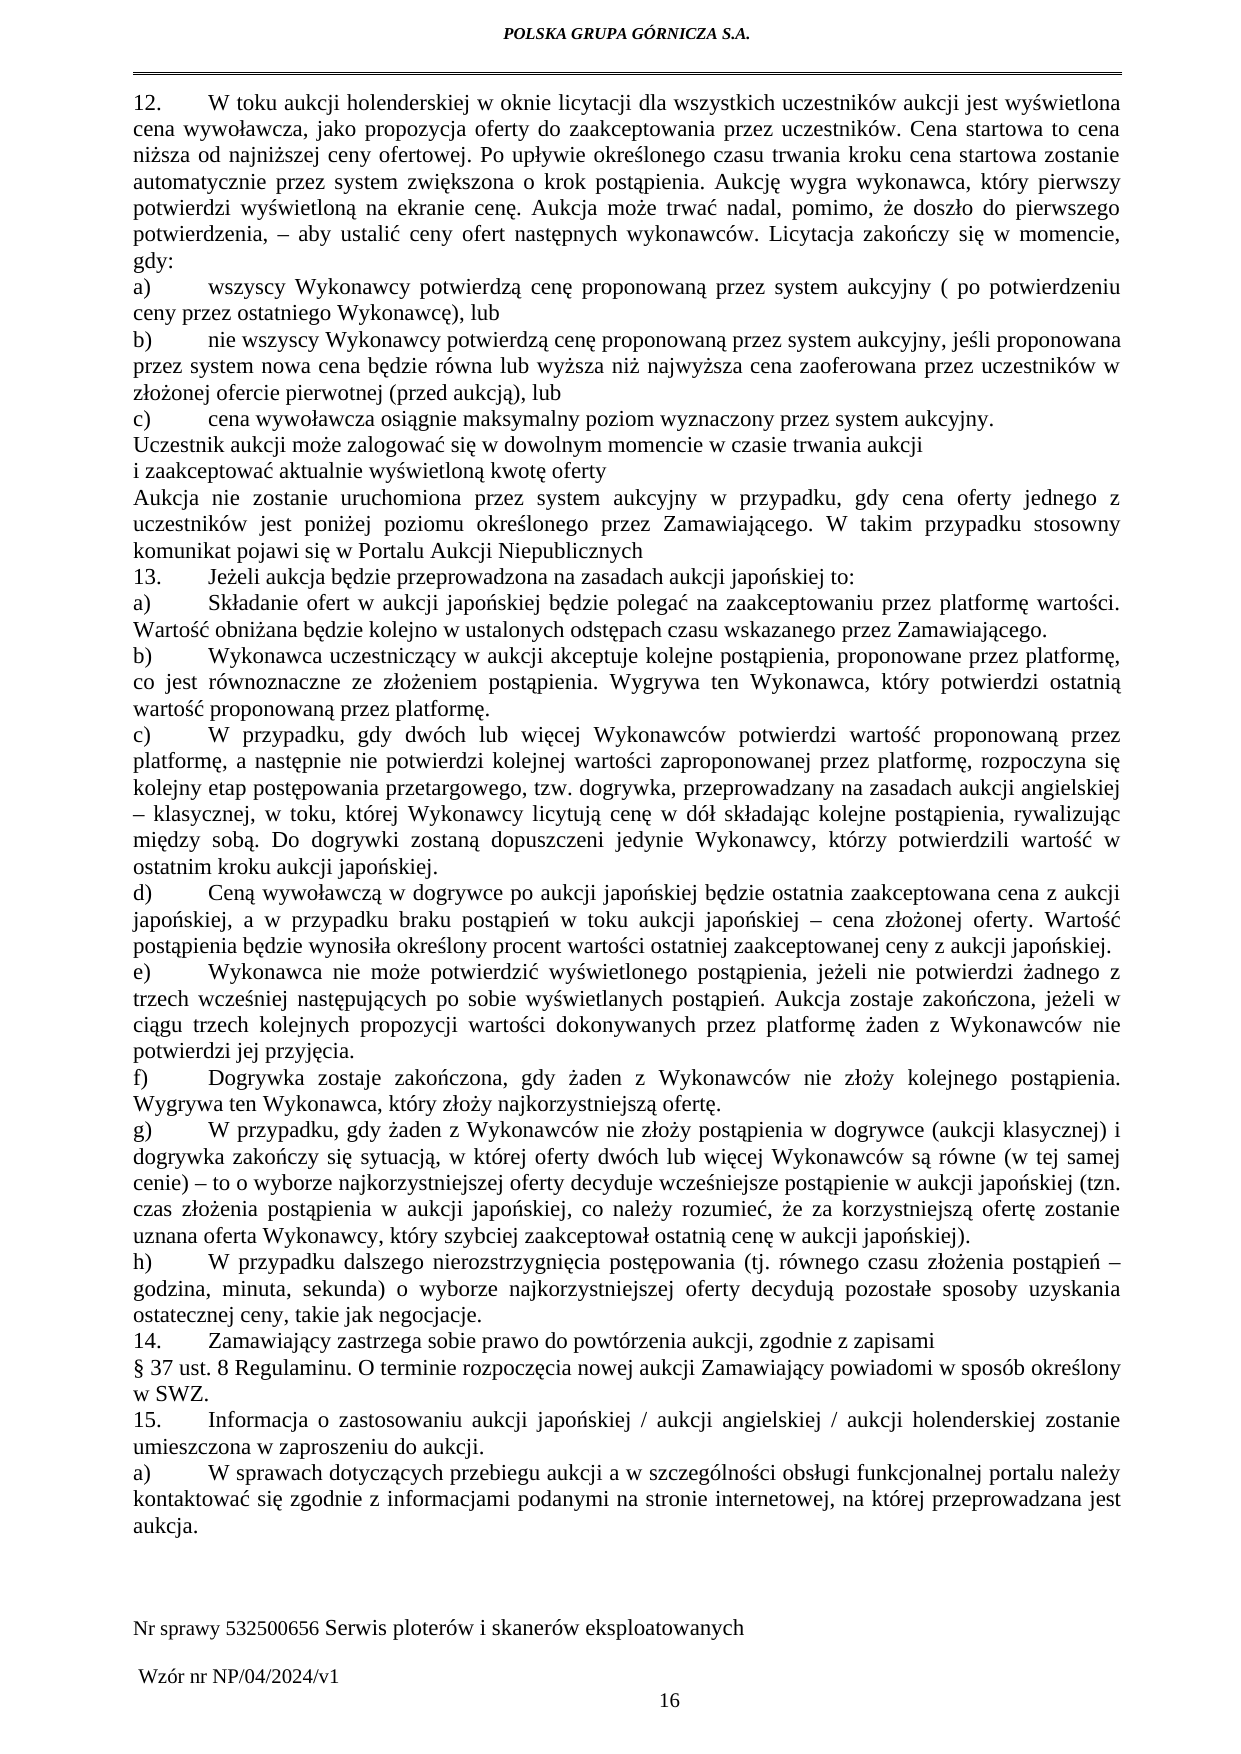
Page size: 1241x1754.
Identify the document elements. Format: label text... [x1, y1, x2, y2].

text a) W sprawach dotyczących przebiegu aukcji a w szczególności obsługi funkcjonalnej portalu należy kontaktować się zgodnie z informacjami podanymi na stronie internetowej, na której przeprowadzana jest aukcja. [133, 1459, 1122, 1538]
text c) W przypadku, gdy dwóch lub więcej Wykonawców potwierdzi wartość proponowaną przez platformę, a następnie nie potwierdzi kolejnej wartości zaproponowanej przez platformę, rozpoczyna się kolejny etap postępowania przetargowego, tzw. dogrywka, przeprowadzany na zasadach aukcji angielskiej – klasycznej, w toku, której Wykonawcy licytują cenę w dół składając kolejne postąpienia, rywalizując między sobą. Do dogrywki zostaną dopuszczeni jedynie Wykonawcy, którzy potwierdzili wartość w ostatnim kroku aukcji japońskiej. [133, 721, 1122, 879]
text i zaakceptować aktualnie wyświetloną kwotę oferty [133, 458, 1122, 484]
text f) Dogrywka zostaje zakończona, gdy żaden z Wykonawców nie złoży kolejnego postąpienia. Wygrywa ten Wykonawca, który złoży najkorzystniejszą ofertę. [133, 1064, 1122, 1116]
text 13. Jeżeli aukcja będzie przeprowadzona na zasadach aukcji japońskiej to: [133, 563, 1122, 589]
text Uczestnik aukcji może zalogować się w dowolnym momencie w czasie trwania aukcji [133, 431, 1122, 458]
text a) Składanie ofert w aukcji japońskiej będzie polegać na zaakceptowaniu przez platformę wartości. Wartość obniżana będzie kolejno w ustalonych odstępach czasu wskazanego przez Zamawiającego. [133, 589, 1122, 642]
text 15. Informacja o zastosowaniu aukcji japońskiej / aukcji angielskiej / aukcji holenderskiej zostanie umieszczona w zaproszeniu do aukcji. [133, 1406, 1122, 1459]
text 12. W toku aukcji holenderskiej w oknie licytacji dla wszystkich uczestników aukcji jest wyświetlona cena wywoławcza, jako propozycja oferty do zaakceptowania przez uczestników. Cena startowa to cena niższa od najniższej ceny ofertowej. Po upływie określonego czasu trwania kroku cena startowa zostanie automatycznie przez system zwiększona o krok postąpienia. Aukcję wygra wykonawca, który pierwszy potwierdzi wyświetloną na ekranie cenę. Aukcja może trwać nadal, pomimo, że doszło do pierwszego potwierdzenia, – aby ustalić ceny ofert następnych wykonawców. Licytacja zakończy się w momencie, gdy: [133, 89, 1122, 273]
text e) Wykonawca nie może potwierdzić wyświetlonego postąpienia, jeżeli nie potwierdzi żadnego z trzech wcześniej następujących po sobie wyświetlanych postąpień. Aukcja zostaje zakończona, jeżeli w ciągu trzech kolejnych propozycji wartości dokonywanych przez platformę żaden z Wykonawców nie potwierdzi jej przyjęcia. [133, 958, 1122, 1064]
text b) nie wszyscy Wykonawcy potwierdzą cenę proponowaną przez system aukcyjny, jeśli proponowana przez system nowa cena będzie równa lub wyższa niż najwyższa cena zaoferowana przez uczestników w złożonej ofercie pierwotnej (przed aukcją), lub [133, 326, 1122, 405]
text h) W przypadku dalszego nierozstrzygnięcia postępowania (tj. równego czasu złożenia postąpień – godzina, minuta, sekunda) o wyborze najkorzystniejszej oferty decydują pozostałe sposoby uzyskania ostatecznej ceny, takie jak negocjacje. [133, 1248, 1122, 1327]
text c) cena wywoławcza osiągnie maksymalny poziom wyznaczony przez system aukcyjny. [133, 405, 1122, 431]
text g) W przypadku, gdy żaden z Wykonawców nie złoży postąpienia w dogrywce (aukcji klasycznej) i dogrywka zakończy się sytuacją, w której oferty dwóch lub więcej Wykonawców są równe (w tej samej cenie) – to o wyborze najkorzystniejszej oferty decyduje wcześniejsze postąpienie w aukcji japońskiej (tzn. czas złożenia postąpienia w aukcji japońskiej, co należy rozumieć, że za korzystniejszą ofertę zostanie uznana oferta Wykonawcy, który szybciej zaakceptował ostatnią cenę w aukcji japońskiej). [133, 1116, 1122, 1248]
text 14. Zamawiający zastrzega sobie prawo do powtórzenia aukcji, zgodnie z zapisami [133, 1327, 1122, 1354]
text § 37 ust. 8 Regulaminu. O terminie rozpoczęcia nowej aukcji Zamawiający powiadomi w sposób określony w SWZ. [133, 1354, 1122, 1406]
text b) Wykonawca uczestniczący w aukcji akceptuje kolejne postąpienia, proponowane przez platformę, co jest równoznaczne ze złożeniem postąpienia. Wygrywa ten Wykonawca, który potwierdzi ostatnią wartość proponowaną przez platformę. [133, 642, 1122, 721]
text a) wszyscy Wykonawcy potwierdzą cenę proponowaną przez system aukcyjny ( po potwierdzeniu ceny przez ostatniego Wykonawcę), lub [133, 273, 1122, 326]
text Aukcja nie zostanie uruchomiona przez system aukcyjny w przypadku, gdy cena oferty jednego z uczestników jest poniżej poziomu określonego przez Zamawiającego. W takim przypadku stosowny komunikat pojawi się w Portalu Aukcji Niepublicznych [133, 484, 1122, 563]
text d) Ceną wywoławczą w dogrywce po aukcji japońskiej będzie ostatnia zaakceptowana cena z aukcji japońskiej, a w przypadku braku postąpień w toku aukcji japońskiej – cena złożonej oferty. Wartość postąpienia będzie wynosiła określony procent wartości ostatniej zaakceptowanej ceny z aukcji japońskiej. [133, 879, 1122, 958]
